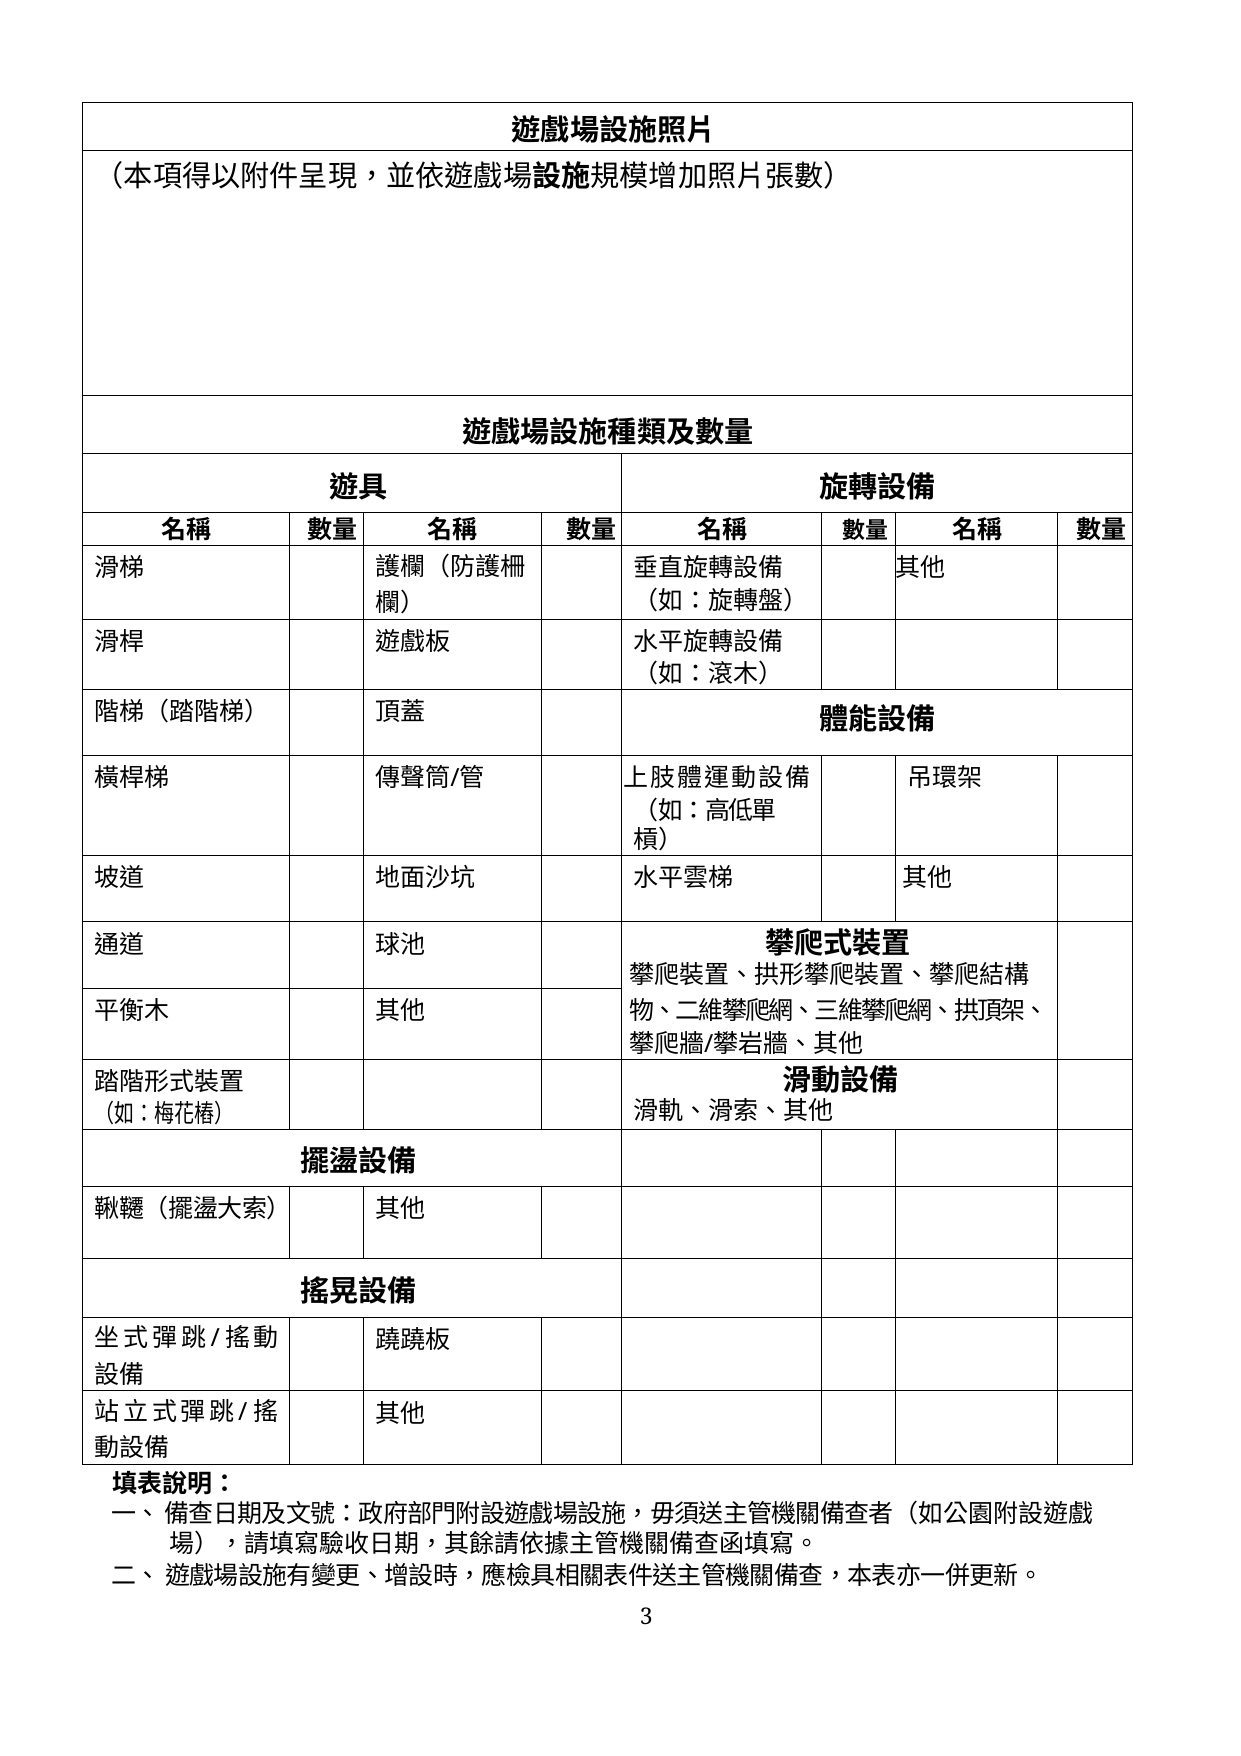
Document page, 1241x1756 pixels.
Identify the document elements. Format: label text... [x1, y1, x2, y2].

table_cell 體能設備 [622, 690, 1132, 755]
table_cell 旋轉設備 [622, 454, 1132, 512]
table_cell 其他 [896, 856, 1057, 921]
table_cell [542, 1187, 621, 1258]
table_cell [1058, 1130, 1132, 1186]
table_cell 鞦韆（擺盪大索） [83, 1187, 289, 1258]
table_cell [622, 1130, 821, 1186]
table_cell [542, 922, 621, 988]
table_cell 數量 [1058, 513, 1132, 545]
table_cell [1058, 1391, 1132, 1464]
table_cell [290, 690, 363, 755]
table_cell 平衡木 [83, 989, 289, 1059]
table_cell 遊戲板 [364, 620, 541, 688]
table_cell [822, 1130, 895, 1186]
table_cell [1058, 756, 1132, 855]
table_cell 站立式彈跳/ 搖動設備 [83, 1391, 289, 1464]
table_cell 攀爬式裝置 攀爬裝置、拱形攀爬裝置、攀爬結構 物、二維攀爬網、三維攀爬網、拱頂架、 攀爬牆/攀岩牆、其他 [622, 922, 1057, 1059]
table_cell 坡道 [83, 856, 289, 921]
table_cell [290, 1391, 363, 1464]
table_cell 傳聲筒/管 [364, 756, 541, 855]
table_cell [1058, 1187, 1132, 1258]
table_cell 名稱 [896, 513, 1057, 545]
table_cell [542, 1318, 621, 1390]
table_cell 坐式彈跳/ 搖動設備 [83, 1318, 289, 1390]
table_cell 階梯（踏階梯） [83, 690, 289, 755]
table_cell [1058, 620, 1132, 688]
table_cell [542, 989, 621, 1059]
table_cell [822, 1259, 895, 1317]
table_cell [290, 620, 363, 688]
text 二、 遊戲場設施有變更、增設時，應檢具相關表件送主管機關備查，本表亦一併更新。 [111, 1559, 1167, 1591]
table_cell [822, 1391, 895, 1464]
table_cell [290, 989, 363, 1059]
table_cell [622, 1391, 821, 1464]
table_cell 其他 [364, 1391, 541, 1464]
table_cell [1058, 1060, 1132, 1129]
table_cell [622, 1259, 821, 1317]
table_cell （本項得以附件呈現，並依遊戲場設施規模增加照片張數） [83, 151, 1132, 395]
table_cell 其他 [896, 546, 1057, 619]
table_cell [822, 756, 895, 855]
table_cell [896, 620, 1057, 688]
table_cell [1058, 546, 1132, 619]
table_header 遊戲場設施照片 [83, 103, 1132, 150]
table_cell 滑梯 [83, 546, 289, 619]
table_cell 水平旋轉設備 （如：滾木） [622, 620, 821, 688]
table_cell [542, 690, 621, 755]
table_cell 其他 [364, 989, 541, 1059]
table_cell 水平雲梯 [622, 856, 821, 921]
table_cell [290, 546, 363, 619]
table_cell 地面沙坑 [364, 856, 541, 921]
text 場），請填寫驗收日期，其餘請依據主管機關備查函填寫。 [169, 1528, 1167, 1559]
table_cell [290, 856, 363, 921]
table_cell 其他 [364, 1187, 541, 1258]
table_cell [290, 1060, 363, 1129]
table_cell [622, 1318, 821, 1390]
table_cell [822, 620, 895, 688]
table_cell 名稱 [83, 513, 289, 545]
table_cell 蹺蹺板 [364, 1318, 541, 1390]
table_cell [822, 1318, 895, 1390]
table_cell 擺盪設備 [83, 1130, 621, 1186]
table_cell [290, 756, 363, 855]
table_cell [1058, 1318, 1132, 1390]
table_cell 通道 [83, 922, 289, 988]
table_cell [822, 856, 895, 921]
table_cell 上肢體運動設備 （如：高低單槓） [622, 756, 821, 855]
table_cell [542, 856, 621, 921]
table_cell [542, 620, 621, 688]
table_cell 數量 [290, 513, 363, 545]
table_cell [542, 1060, 621, 1129]
table_cell [896, 1259, 1057, 1317]
table_cell 球池 [364, 922, 541, 988]
table_cell [290, 922, 363, 988]
table_cell 踏階形式裝置 （如：梅花樁） [83, 1060, 289, 1129]
table_cell 名稱 [622, 513, 821, 545]
table_cell 滑桿 [83, 620, 289, 688]
table_cell [542, 1391, 621, 1464]
table_cell [896, 1391, 1057, 1464]
table_cell [1058, 1259, 1132, 1317]
table_cell [822, 1187, 895, 1258]
table_cell 遊具 [83, 454, 621, 512]
table_cell [364, 1060, 541, 1129]
table_cell 數量 [542, 513, 621, 545]
table_cell 搖晃設備 [83, 1259, 621, 1317]
table_cell 遊戲場設施種類及數量 [83, 396, 1132, 453]
text 填表說明： [112, 1465, 1167, 1499]
table_cell [1058, 922, 1132, 1059]
table_cell 頂蓋 [364, 690, 541, 755]
table_cell [1058, 856, 1132, 921]
table_cell 名稱 [364, 513, 541, 545]
table_cell [896, 1318, 1057, 1390]
table_cell 滑動設備 滑軌、滑索、其他 [622, 1060, 1057, 1129]
table_cell [290, 1187, 363, 1258]
table_cell [822, 546, 895, 619]
text 一、 備查日期及文號：政府部門附設遊戲場設施，毋須送主管機關備查者（如公園附設遊戲 [111, 1499, 1167, 1528]
table_cell 吊環架 [896, 756, 1057, 855]
table_cell [542, 756, 621, 855]
table_cell [896, 1130, 1057, 1186]
table_cell 垂直旋轉設備 （如：旋轉盤） [622, 546, 821, 619]
table_cell [896, 1187, 1057, 1258]
table_cell 數量 [822, 513, 895, 545]
table_cell [290, 1318, 363, 1390]
table_cell [622, 1187, 821, 1258]
table_cell 橫桿梯 [83, 756, 289, 855]
table_cell [542, 546, 621, 619]
table_cell 護欄（防護柵欄） [364, 546, 541, 619]
